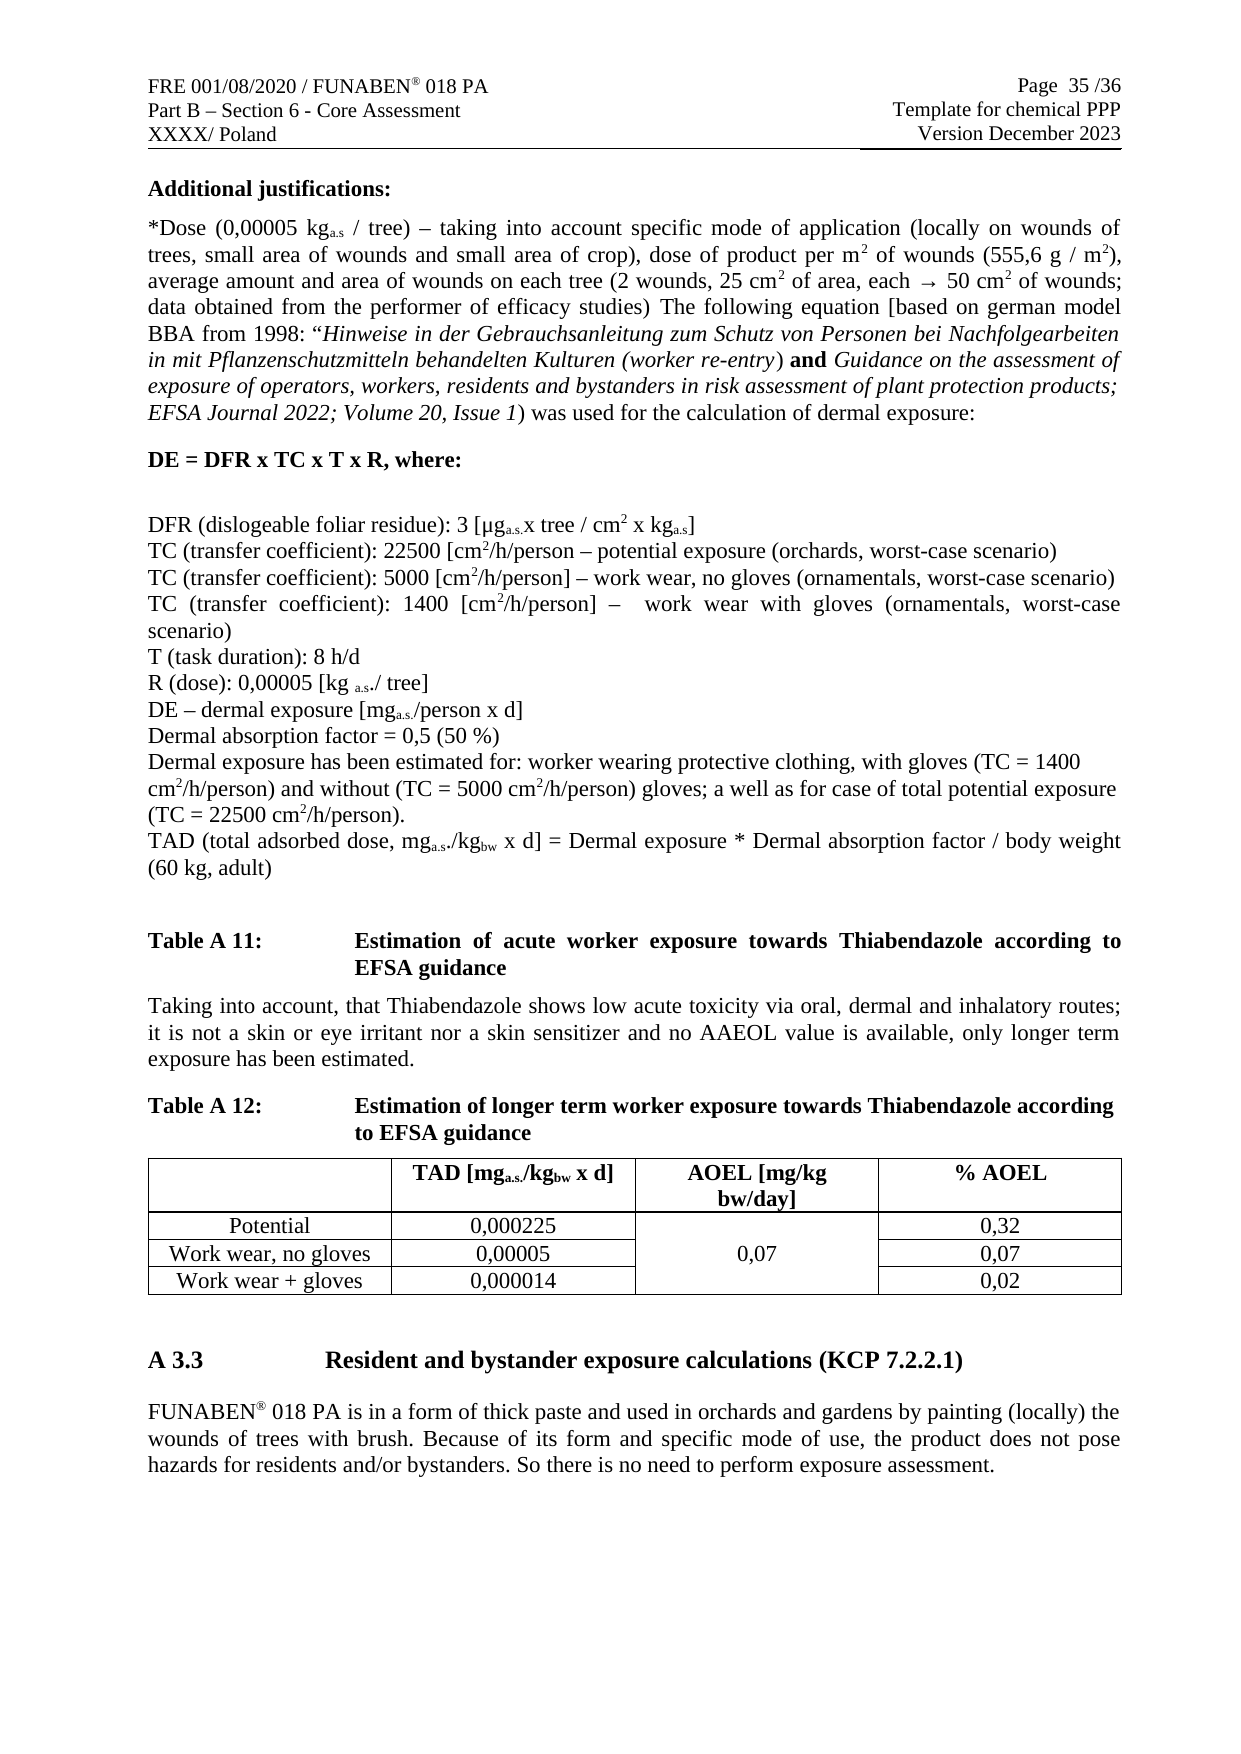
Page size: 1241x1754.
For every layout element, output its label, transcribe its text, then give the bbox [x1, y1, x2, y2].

table_header AOEL [mg/kg bw/day] [636, 1159, 878, 1211]
table_cell 0,000225 [392, 1213, 635, 1239]
table_cell 0,00005 [392, 1240, 635, 1266]
table_header TAD [mga.s./kgbw x d] [392, 1159, 635, 1211]
text DE – dermal exposure [mga.s./person x d] [148, 696, 1122, 722]
table_cell 0,32 [879, 1213, 1121, 1239]
table_cell 0,02 [879, 1267, 1121, 1294]
table_cell 0,07 [636, 1213, 878, 1294]
text T (task duration): 8 h/d [148, 643, 1122, 669]
table_cell 0,000014 [392, 1267, 635, 1294]
text TC (transfer coefficient): 5000 [cm2/h/person] – work wear, no gloves (ornamentals, worst-case scenario) [148, 564, 1122, 590]
text DFR (dislogeable foliar residue): 3 [μga.s.x tree / cm2 x kga.s] [148, 511, 1122, 538]
table_cell Potential [149, 1213, 391, 1239]
text Dermal exposure has been estimated for: worker wearing protective clothing, with gloves (TC = 1400 [148, 748, 1122, 775]
text *Dose (0,00005 kga.s / tree) – taking into account specific mode of application (locally on wounds of trees, small area of wounds and small area of crop), dose of product per m2 of wounds (555,6 g / m2), average amount and area of wounds on each tree (2 wounds, 25 cm2 of area, each → 50 cm2 of wounds; data obtained from the performer of efficacy studies) The following equation [based on german model BBA from 1998: “Hinweise in der Gebrauchsanleitung zum Schutz von Personen bei Nachfolgearbeiten in mit Pflanzenschutzmitteln behandelten Kulturen (worker re-entry) and Guidance on the assessment of exposure of operators, workers, residents and bystanders in risk assessment of plant protection products; EFSA Journal 2022; Volume 20, Issue 1) was used for the calculation of dermal exposure: [148, 214, 1122, 425]
text TC (transfer coefficient): 22500 [cm2/h/person – potential exposure (orchards, worst-case scenario) [148, 538, 1122, 564]
text Taking into account, that Thiabendazole shows low acute toxicity via oral, dermal and inhalatory routes; it is not a skin or eye irritant nor a skin sensitizer and no AAEOL value is available, only longer term exposure has been estimated. [148, 993, 1122, 1072]
table_cell 0,07 [879, 1240, 1121, 1266]
text cm2/h/person) and without (TC = 5000 cm2/h/person) gloves; a well as for case of total potential exposure [148, 775, 1122, 801]
table_cell Work wear + gloves [149, 1267, 391, 1294]
text DE = DFR x TC x T x R, where: [148, 446, 1122, 472]
text R (dose): 0,00005 [kg a.s./ tree] [148, 669, 1122, 696]
text (TC = 22500 cm2/h/person). [148, 801, 1122, 827]
table_header % AOEL [879, 1159, 1121, 1211]
text Additional justifications: [148, 176, 1122, 202]
table_header [149, 1159, 391, 1211]
text Dermal absorption factor = 0,5 (50 %) [148, 722, 1122, 748]
text FUNABEN® 018 PA is in a form of thick paste and used in orchards and gardens by painting (locally) the wounds of trees with brush. Because of its form and specific mode of use, the product does not pose hazards for residents and/or bystanders. So there is no need to perform exposure assessment. [148, 1398, 1122, 1477]
table_cell Work wear, no gloves [149, 1240, 391, 1266]
text TAD (total adsorbed dose, mga.s./kgbw x d] = Dermal exposure * Dermal absorption factor / body weight (60 kg, adult) [148, 827, 1122, 880]
text TC (transfer coefficient): 1400 [cm2/h/person] – work wear with gloves (ornamentals, worst-case scenario) [148, 590, 1122, 643]
text Resident and bystander exposure calculations (KCP 7.2.2.1) [148, 1345, 1122, 1373]
